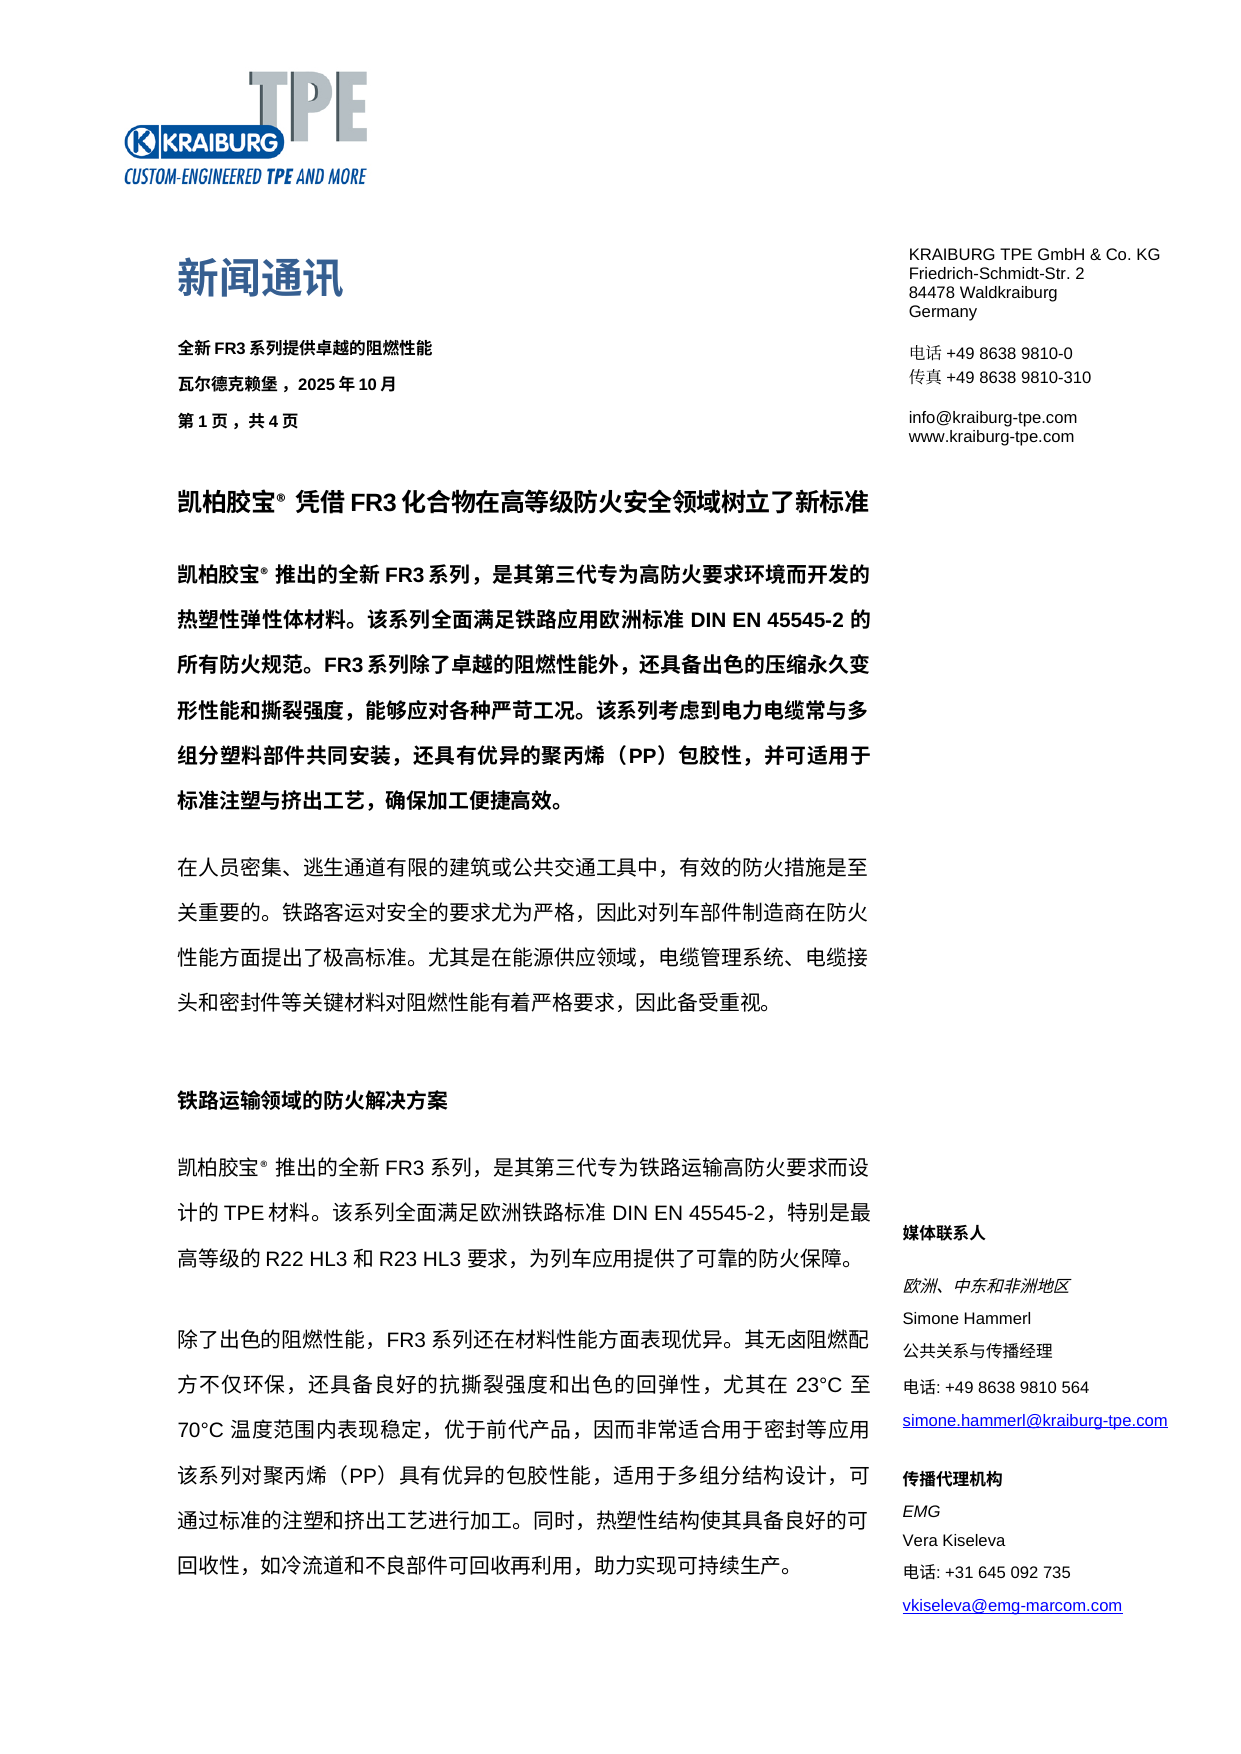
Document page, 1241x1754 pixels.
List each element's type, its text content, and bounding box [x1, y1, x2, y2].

text 铁路运输领域的防火解决方案 [177, 1084, 871, 1114]
text 凯柏胶宝® 推出的全新FR3系列，是其第三代专为高防火要求环境而开发的热塑性弹性体材料。该系列全面满足铁路应用欧洲标准 DIN EN 45545-2 的所有防火规范。FR3系列除了卓越的阻燃性能外，还具备出色的压缩永久变形性能和撕裂强度，能够应对各种严苛工况。该系列考虑到电力电缆常与多组分塑料部件共同安装，还具有优异的聚丙烯（PP）包胶性，并可适用于标准注塑与挤出工艺，确保加工便捷高效。 [177, 558, 871, 815]
text 凯柏胶宝® 推出的全新 FR3 系列，是其第三代专为铁路运输高防火要求而设计的TPE材料。该系列全面满足欧洲铁路标准 DIN EN 45545-2，特别是最高等级的 R22 HL3 和 R23 HL3 要求，为列车应用提供了可靠的防火保障。 [177, 1151, 871, 1272]
text 在人员密集、逃生通道有限的建筑或公共交通工具中，有效的防火措施是至关重要的。铁路客运对安全的要求尤为严格，因此对列车部件制造商在防火性能方面提出了极高标准。尤其是在能源供应领域，电缆管理系统、电缆接头和密封件等关键材料对阻燃性能有着严格要求，因此备受重视。 [177, 851, 871, 1017]
text 除了出色的阻燃性能，FR3 系列还在材料性能方面表现优异。其无卤阻燃配方不仅环保，还具备良好的抗撕裂强度和出色的回弹性，尤其在 23°C 至 70°C 温度范围内表现稳定，优于前代产品，因而非常适合用于密封等应用。该系列对聚丙烯（PP）具有优异的包胶性能，适用于多组分结构设计，可通过标准的注塑和挤出工艺进行加工。同时，热塑性结构使其具备良好的可回收性，如冷流道和不良部件可回收再利用，助力实现可持续生产。 [177, 1323, 871, 1580]
text 凯柏胶宝® 凭借FR3化合物在高等级防火安全领域树立了新标准 [177, 482, 871, 518]
picture [112, 55, 379, 200]
